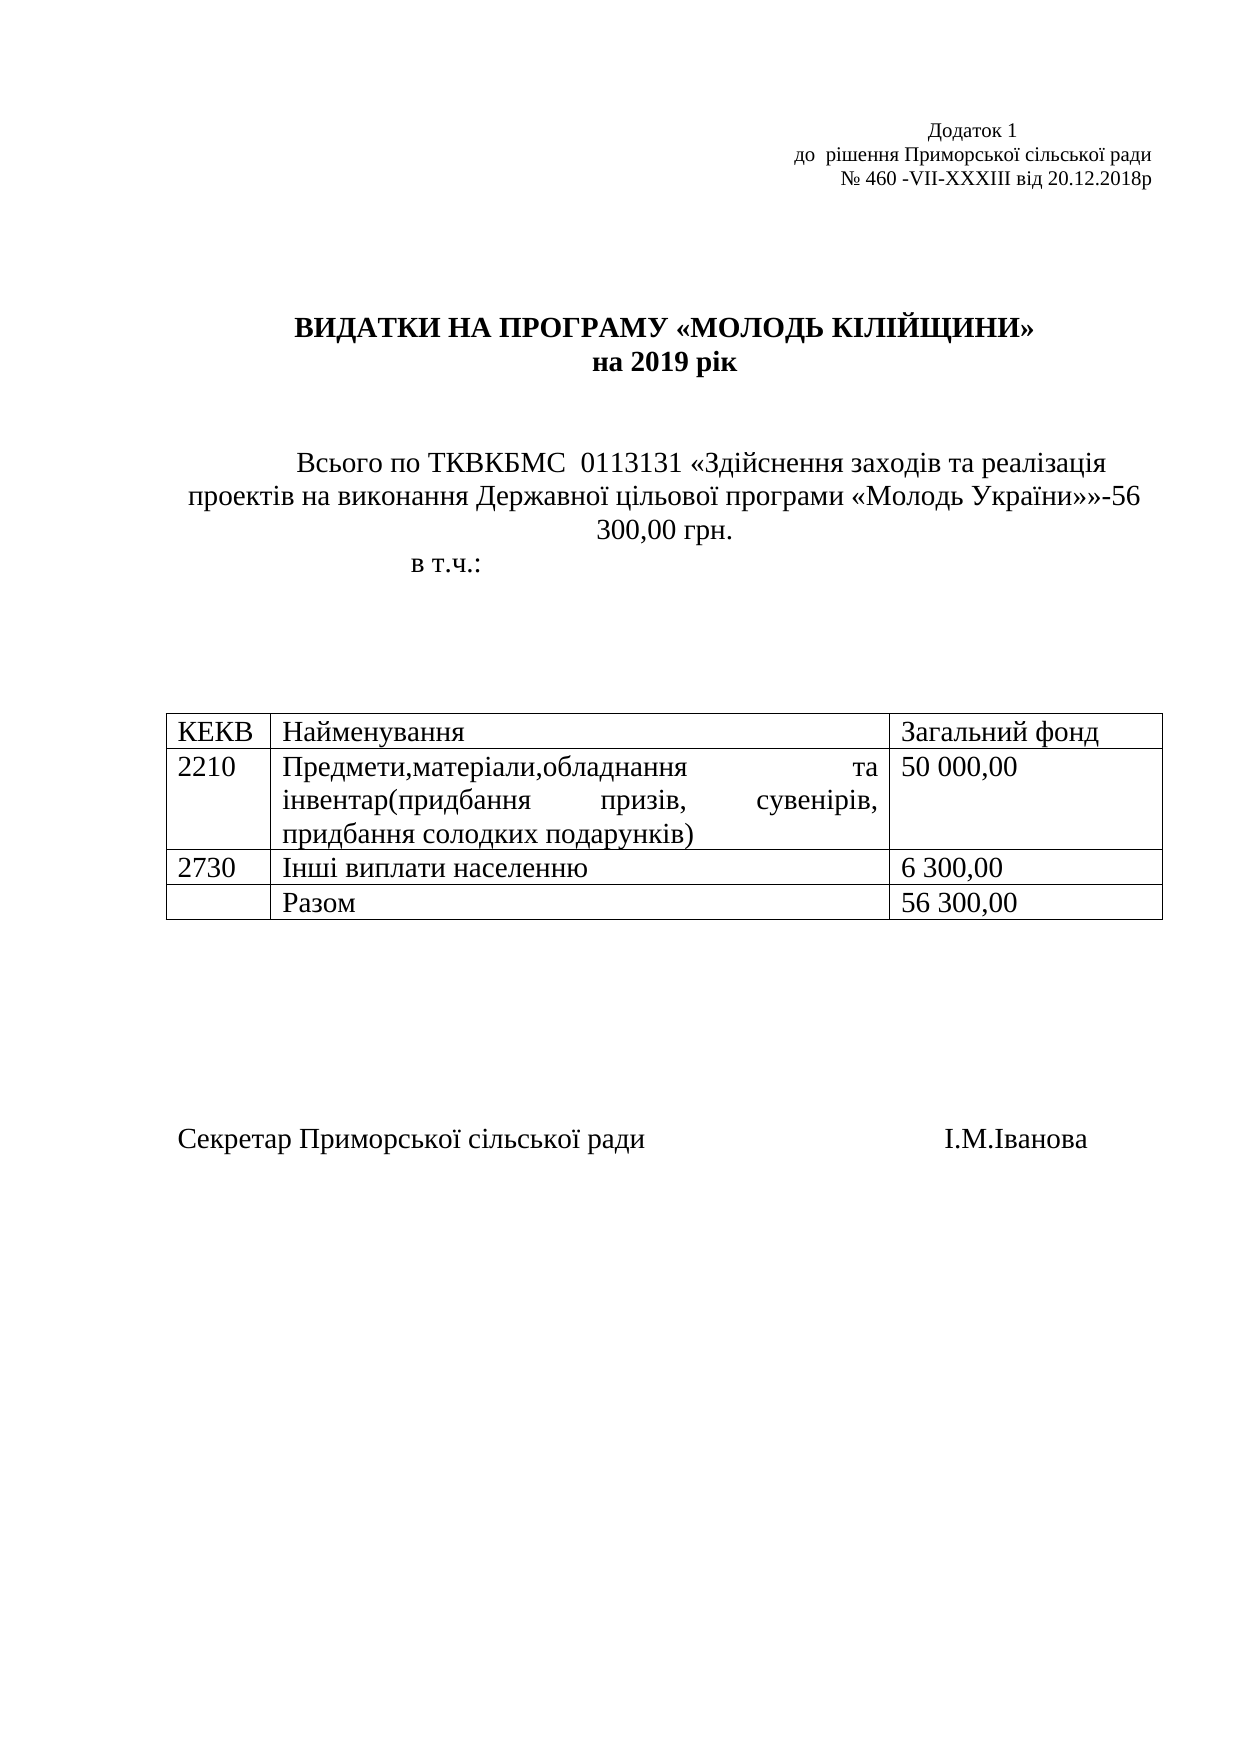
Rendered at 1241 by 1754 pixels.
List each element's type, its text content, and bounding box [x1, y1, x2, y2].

table_cell 2730 [167, 850, 270, 884]
text до рішення Приморської сільської ради [233, 142, 1152, 166]
table_cell Разом [271, 885, 889, 918]
table_cell [167, 885, 270, 918]
table_cell 50 000,00 [890, 749, 1162, 849]
table_cell Предмети,матеріали,обладнання та інвентар(придбання призів, сувенірів, придбання солодких подарунків) [271, 749, 889, 849]
text № 460 -VII-ХХХIІI від 20.12.2018р [177, 166, 1152, 190]
text ВИДАТКИ НА ПРОГРАМУ «МОЛОДЬ КІЛІЙЩИНИ» [177, 311, 1152, 344]
table_cell 2210 [167, 749, 270, 849]
table_cell 56 300,00 [890, 885, 1162, 918]
text Додаток 1 [693, 118, 1152, 142]
table_cell 6 300,00 [890, 850, 1162, 884]
text на 2019 рік [177, 344, 1152, 378]
table_header Найменування [271, 714, 889, 748]
text Секретар Приморської сільської ради І.М.Іванова [177, 1122, 1152, 1155]
table_header Загальний фонд [890, 714, 1162, 748]
table_cell Інші виплати населенню [271, 850, 889, 884]
text в т.ч.: [177, 545, 1152, 579]
text Всього по ТКВКБМС 0113131 «Здійснення заходів та реалізація проектів на виконання Державної цільової програми «Молодь України»»-56 300,00 грн. [177, 445, 1152, 545]
table_header КЕКВ [167, 714, 270, 748]
